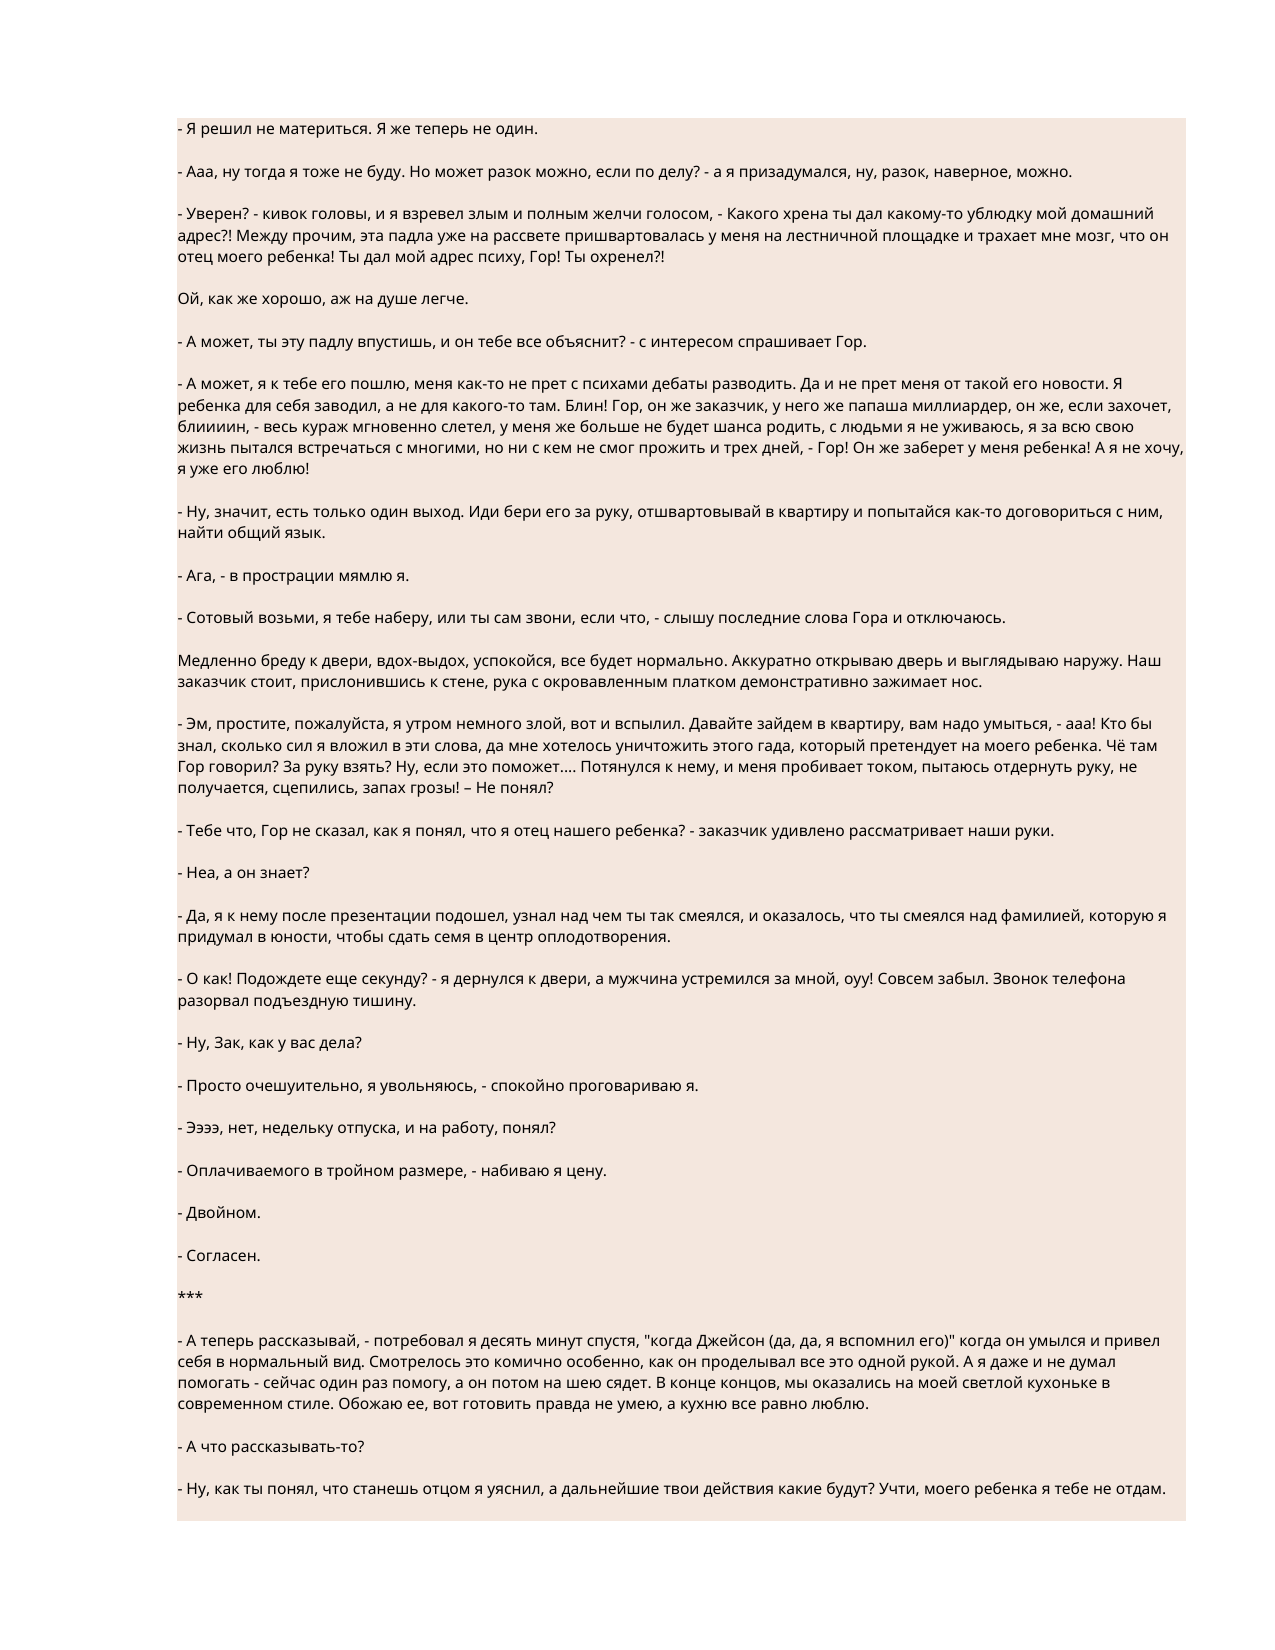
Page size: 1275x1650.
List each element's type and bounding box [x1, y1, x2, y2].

text [177, 118, 1186, 1521]
